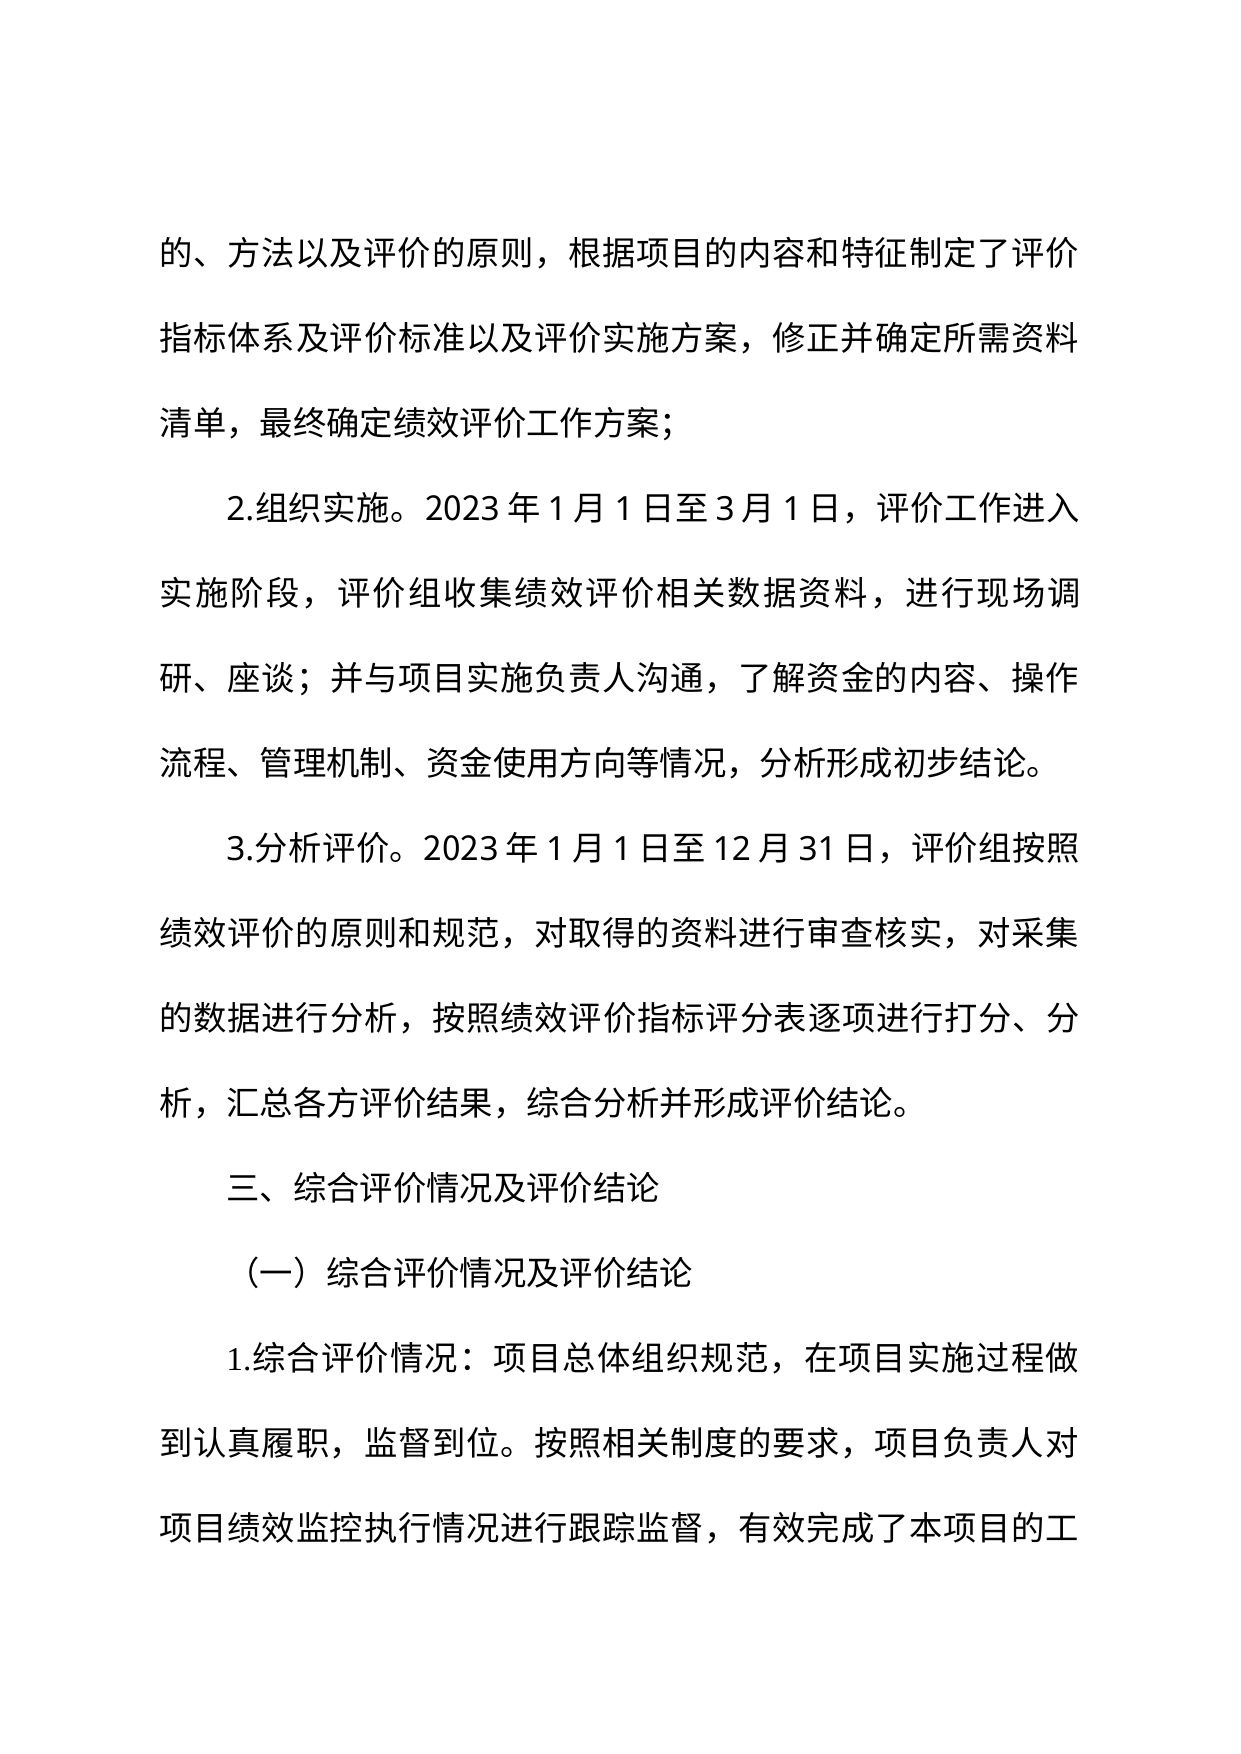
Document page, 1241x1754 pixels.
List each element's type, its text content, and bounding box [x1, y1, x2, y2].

subtitle 三、综合评价情况及评价结论 [159, 1144, 1081, 1229]
list 3.分析评价。2023年1月1日至12月31日，评价组按照绩效评价的原则和规范，对取得的资料进行审查核实，对采集的数据进行分析，按照绩效评价指标评分表逐项进行打分、分析，汇总各方评价结果，综合分析并形成评价结论。 [159, 804, 1081, 1144]
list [159, 209, 1081, 464]
subtitle （一）综合评价情况及评价结论 [159, 1229, 1081, 1314]
list 2.组织实施。2023年1月1日至3月1日，评价工作进入实施阶段，评价组收集绩效评价相关数据资料，进行现场调研、座谈；并与项目实施负责人沟通，了解资金的内容、操作流程、管理机制、资金使用方向等情况，分析形成初步结论。 [159, 464, 1081, 804]
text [159, 1314, 1081, 1569]
